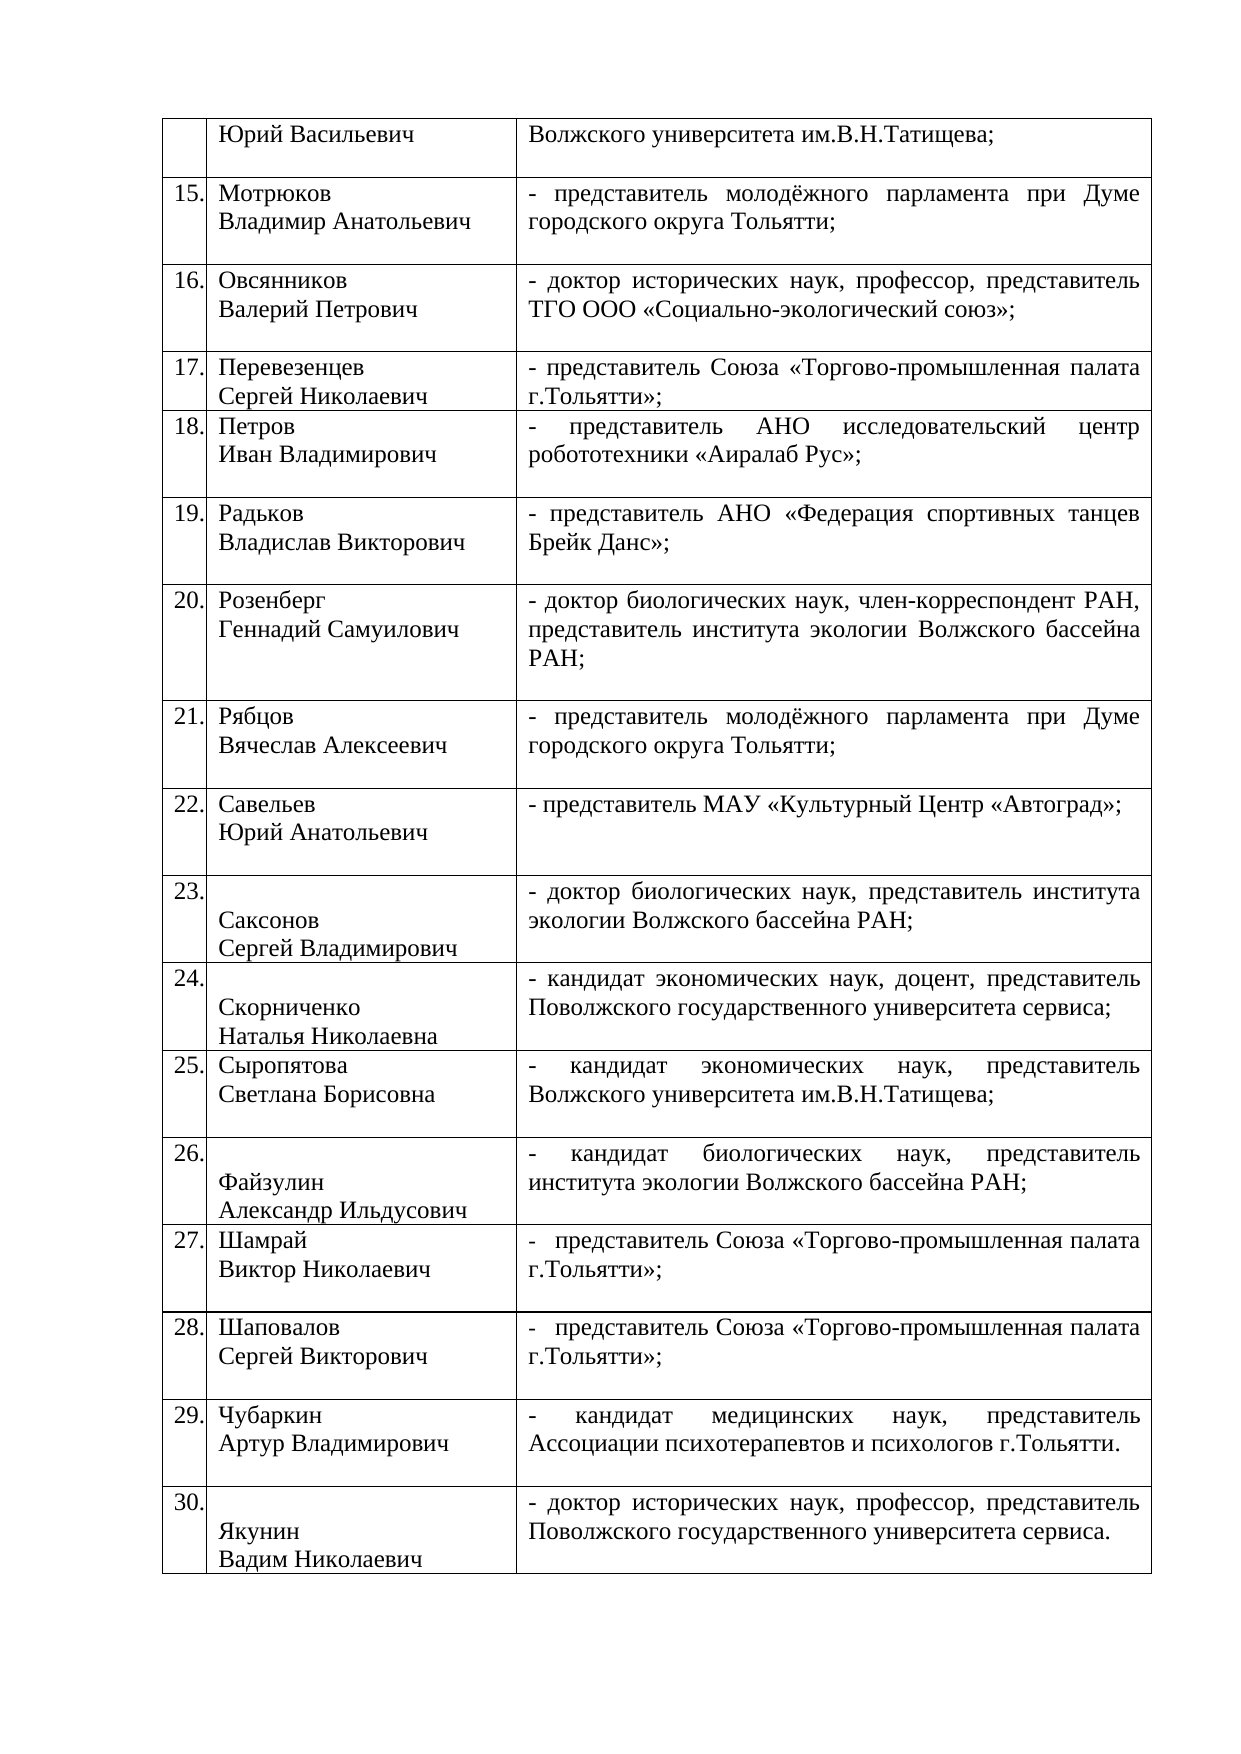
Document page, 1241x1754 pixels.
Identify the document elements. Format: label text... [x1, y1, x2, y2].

table_cell Сыропятова Светлана Борисовна [207, 1051, 516, 1137]
table_cell - доктор исторических наук, профессор, представитель Поволжского государственного университета сервиса. [517, 1487, 1151, 1573]
table_cell [163, 411, 206, 497]
table_cell Розенберг Геннадий Самуилович [207, 585, 516, 700]
table_cell [163, 1225, 206, 1311]
table_cell Овсянников Валерий Петрович [207, 265, 516, 351]
table_cell - представитель АНО исследовательский центр робототехники «Аиралаб Рус»; [517, 411, 1151, 497]
table_cell - представитель Союза «Торгово-промышленная палата г.Тольятти»; [517, 352, 1151, 410]
table_cell [163, 1051, 206, 1137]
table_cell Якунин Вадим Николаевич [207, 1487, 516, 1573]
table_cell Петров Иван Владимирович [207, 411, 516, 497]
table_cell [517, 119, 1151, 177]
table_cell Радьков Владислав Викторович [207, 498, 516, 584]
table_cell Мотрюков Владимир Анатольевич [207, 178, 516, 264]
table_cell представитель Союза «Торгово-промышленная палата г.Тольятти»; [517, 1313, 1151, 1399]
table_cell - кандидат экономических наук, представитель Волжского университета им.В.Н.Татищева; [517, 1051, 1151, 1137]
table_cell Перевезенцев Сергей Николаевич [207, 352, 516, 410]
table_cell - доктор исторических наук, профессор, представитель ТГО ООО «Социально-экологический союз»; [517, 265, 1151, 351]
table_cell [163, 352, 206, 410]
table_cell - кандидат экономических наук, доцент, представитель Поволжского государственного университета сервиса; [517, 963, 1151, 1049]
table_cell [163, 1138, 206, 1224]
table_cell Шаповалов Сергей Викторович [207, 1313, 516, 1399]
table_cell - кандидат медицинских наук, представитель Ассоциации психотерапевтов и психологов г.Тольятти. [517, 1400, 1151, 1486]
table_cell [163, 178, 206, 264]
table_cell [163, 585, 206, 700]
table_cell [163, 876, 206, 962]
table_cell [207, 119, 516, 177]
table_cell представитель Союза «Торгово-промышленная палата г.Тольятти»; [517, 1225, 1151, 1311]
table_cell - представитель АНО «Федерация спортивных танцев Брейк Данс»; [517, 498, 1151, 584]
table_cell [163, 1400, 206, 1486]
table_cell [163, 498, 206, 584]
table_cell - доктор биологических наук, представитель института экологии Волжского бассейна РАН; [517, 876, 1151, 962]
table_cell Саксонов Сергей Владимирович [207, 876, 516, 962]
table_cell [163, 265, 206, 351]
table_cell Савельев Юрий Анатольевич [207, 789, 516, 875]
table_cell - представитель молодёжного парламента при Думе городского округа Тольятти; [517, 701, 1151, 788]
table_cell Файзулин Александр Ильдусович [207, 1138, 516, 1224]
table_cell - доктор биологических наук, член-корреспондент РАН, представитель института экологии Волжского бассейна РАН; [517, 585, 1151, 700]
table_cell Скорниченко Наталья Николаевна [207, 963, 516, 1049]
table_cell Чубаркин Артур Владимирович [207, 1400, 516, 1486]
table_cell [163, 1313, 206, 1399]
table_cell [163, 963, 206, 1049]
table_cell - кандидат биологических наук, представитель института экологии Волжского бассейна РАН; [517, 1138, 1151, 1224]
table_cell [163, 1487, 206, 1573]
table_cell [163, 119, 206, 177]
table_cell Шамрай Виктор Николаевич [207, 1225, 516, 1311]
table_cell [163, 789, 206, 875]
table_cell [163, 701, 206, 788]
table_cell - представитель МАУ «Культурный Центр «Автоград»; [517, 789, 1151, 875]
table_cell - представитель молодёжного парламента при Думе городского округа Тольятти; [517, 178, 1151, 264]
table_cell Рябцов Вячеслав Алексеевич [207, 701, 516, 788]
